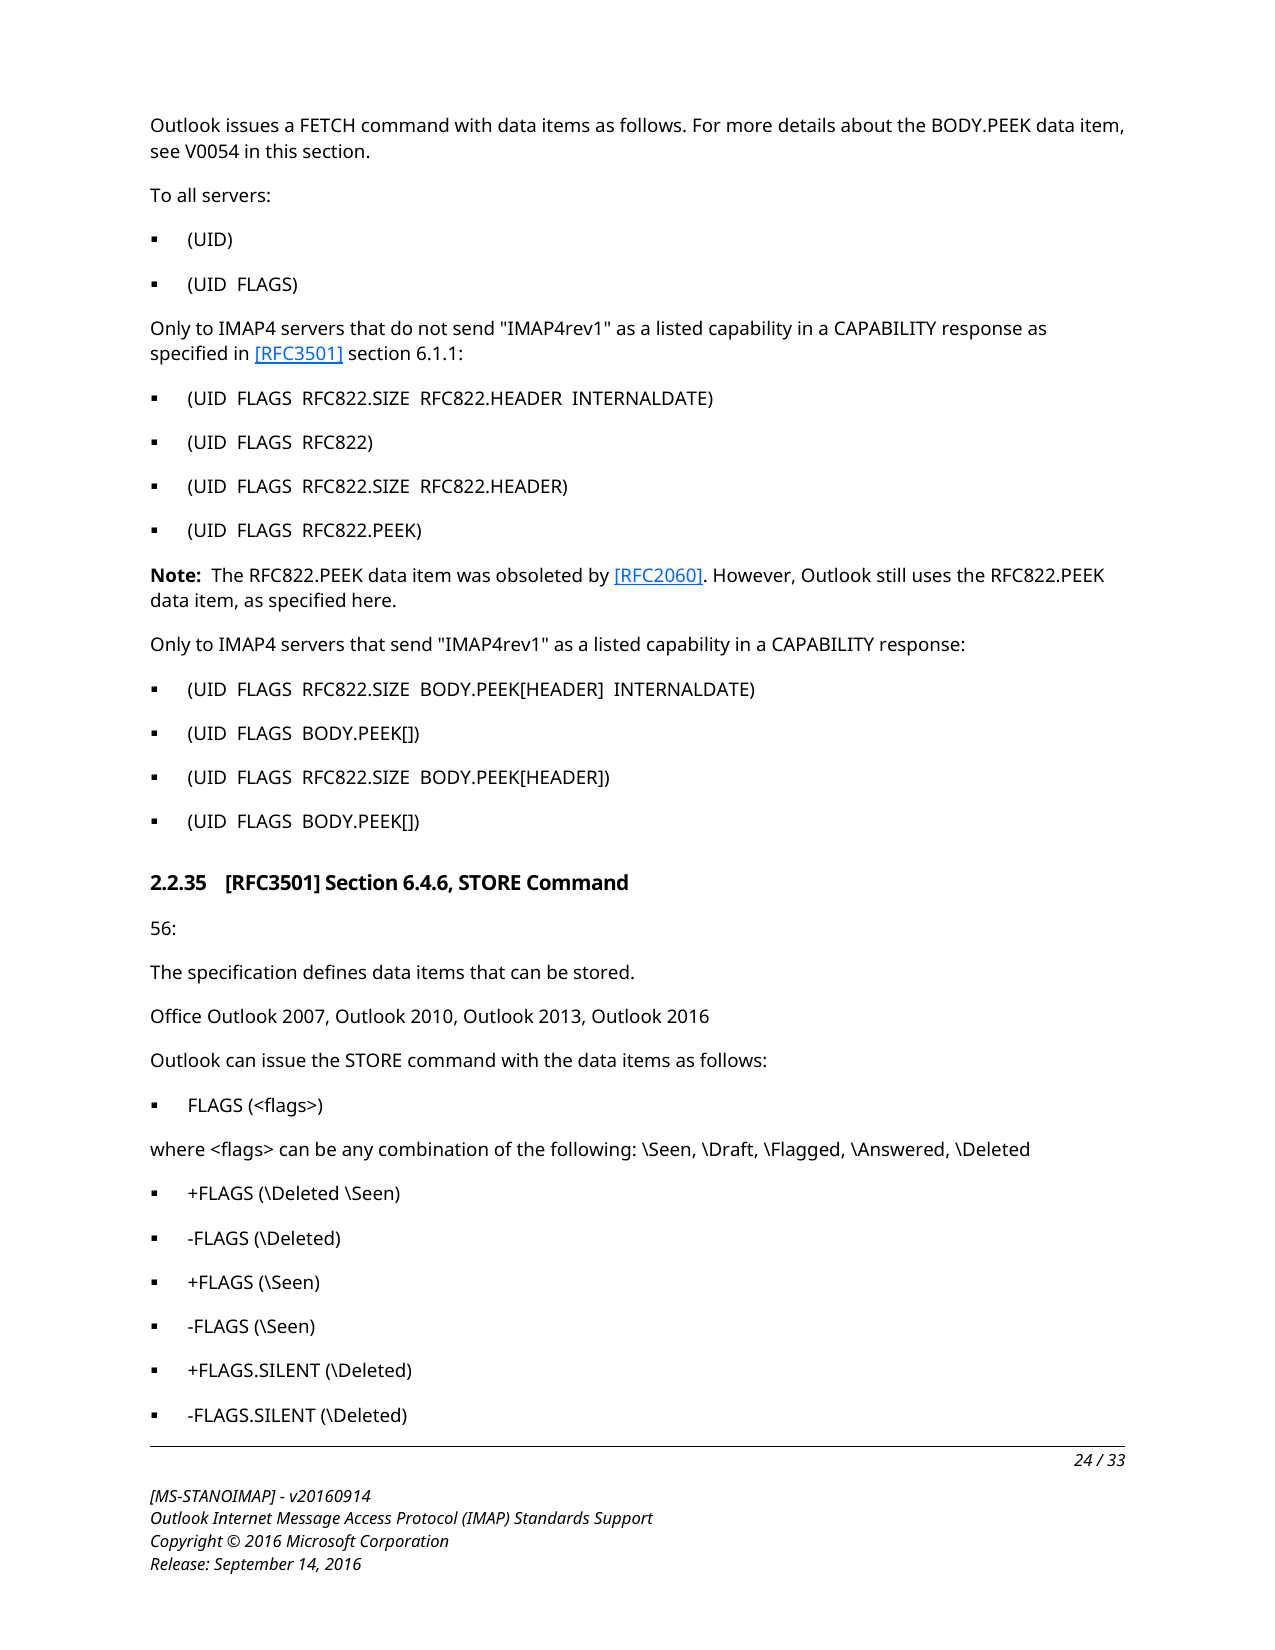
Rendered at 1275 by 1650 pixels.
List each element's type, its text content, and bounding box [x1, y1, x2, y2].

list (UID FLAGS RFC822.PEEK) [150, 518, 1125, 543]
list (UID FLAGS BODY.PEEK[]) [150, 809, 1125, 834]
list (UID FLAGS RFC822) [150, 429, 1125, 455]
list +FLAGS (\Deleted \Seen) [150, 1181, 1125, 1206]
list +FLAGS.SILENT (\Deleted) [150, 1358, 1125, 1383]
list FLAGS (<flags>) [150, 1092, 1125, 1117]
list -FLAGS.SILENT (\Deleted) [150, 1402, 1125, 1427]
text Outlook issues a FETCH command with data items as follows. For more details about the BODY.PEEK data item, see V0054 in this section. [150, 112, 1125, 163]
list -FLAGS (\Seen) [150, 1313, 1125, 1339]
list (UID FLAGS BODY.PEEK[]) [150, 720, 1125, 746]
text Only to IMAP4 servers that do not send "IMAP4rev1" as a listed capability in a CAPABILITY response as specified in [RFC3501] section 6.1.1: [150, 315, 1125, 366]
text The specification defines data items that can be stored. [150, 959, 1125, 985]
text V0056: [150, 915, 1125, 940]
subtitle [RFC3501] Section 6.4.6, STORE Command [150, 868, 1125, 896]
list (UID) [150, 227, 1125, 252]
list (UID FLAGS RFC822.SIZE RFC822.HEADER) [150, 473, 1125, 499]
list +FLAGS (\Seen) [150, 1269, 1125, 1294]
list (UID FLAGS RFC822.SIZE RFC822.HEADER INTERNALDATE) [150, 385, 1125, 410]
list (UID FLAGS RFC822.SIZE BODY.PEEK[HEADER] INTERNALDATE) [150, 676, 1125, 702]
text Office Outlook 2007, Outlook 2010, Outlook 2013, Outlook 2016 [150, 1003, 1125, 1029]
text Only to IMAP4 servers that send "IMAP4rev1" as a listed capability in a CAPABILITY response: [150, 632, 1125, 657]
text Note: The RFC822.PEEK data item was obsoleted by [RFC2060]. However, Outlook still uses the RFC822.PEEK data item, as specified here. [150, 562, 1125, 613]
text where <flags> can be any combination of the following: \Seen, \Draft, \Flagged, \Answered, \Deleted [150, 1136, 1125, 1162]
text Outlook can issue the STORE command with the data items as follows: [150, 1048, 1125, 1073]
list (UID FLAGS) [150, 271, 1125, 296]
list -FLAGS (\Deleted) [150, 1225, 1125, 1250]
list (UID FLAGS RFC822.SIZE BODY.PEEK[HEADER]) [150, 764, 1125, 790]
text To all servers: [150, 182, 1125, 208]
